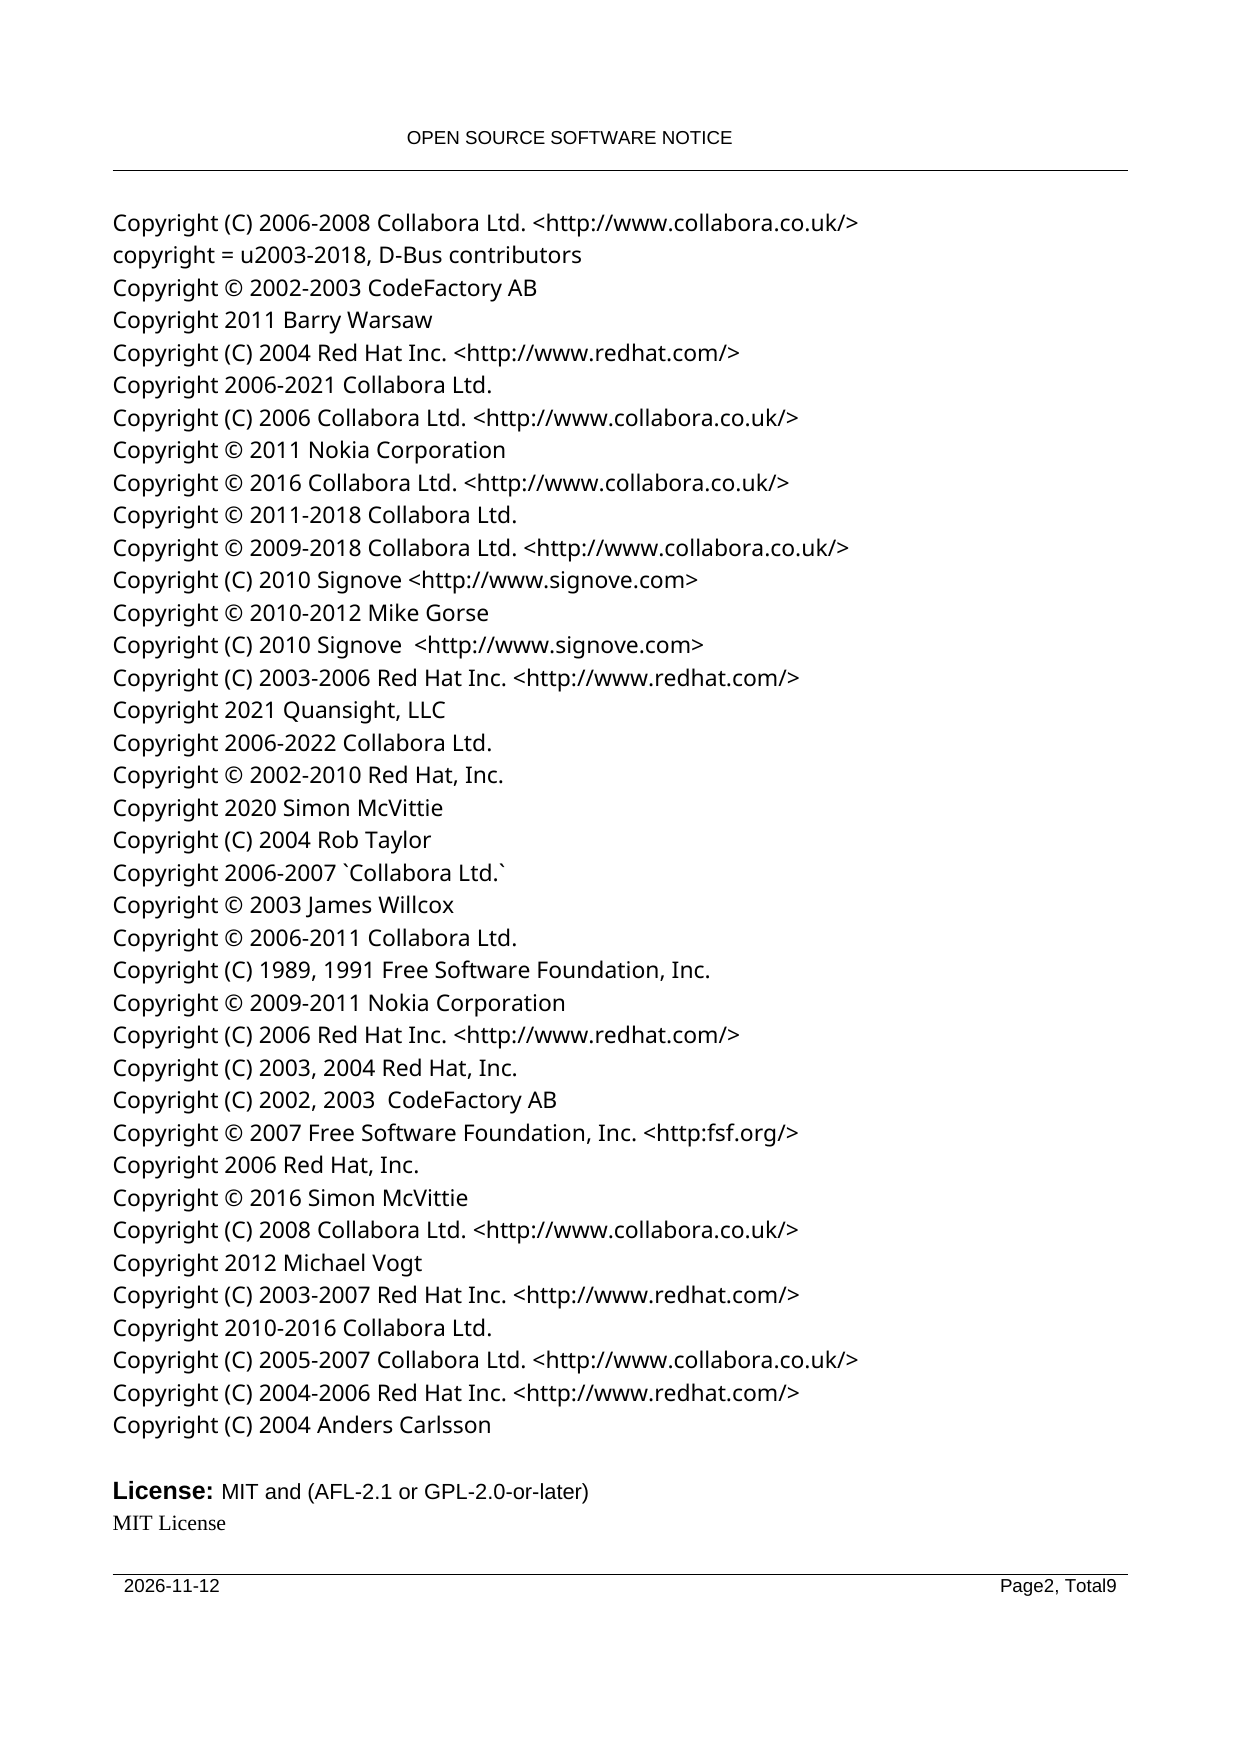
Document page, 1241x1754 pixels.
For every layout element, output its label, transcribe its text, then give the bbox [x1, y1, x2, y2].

text License: MIT and (AFL-2.1 or GPL-2.0-or-later) [112, 1474, 1128, 1506]
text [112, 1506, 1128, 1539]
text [112, 206, 1128, 1474]
